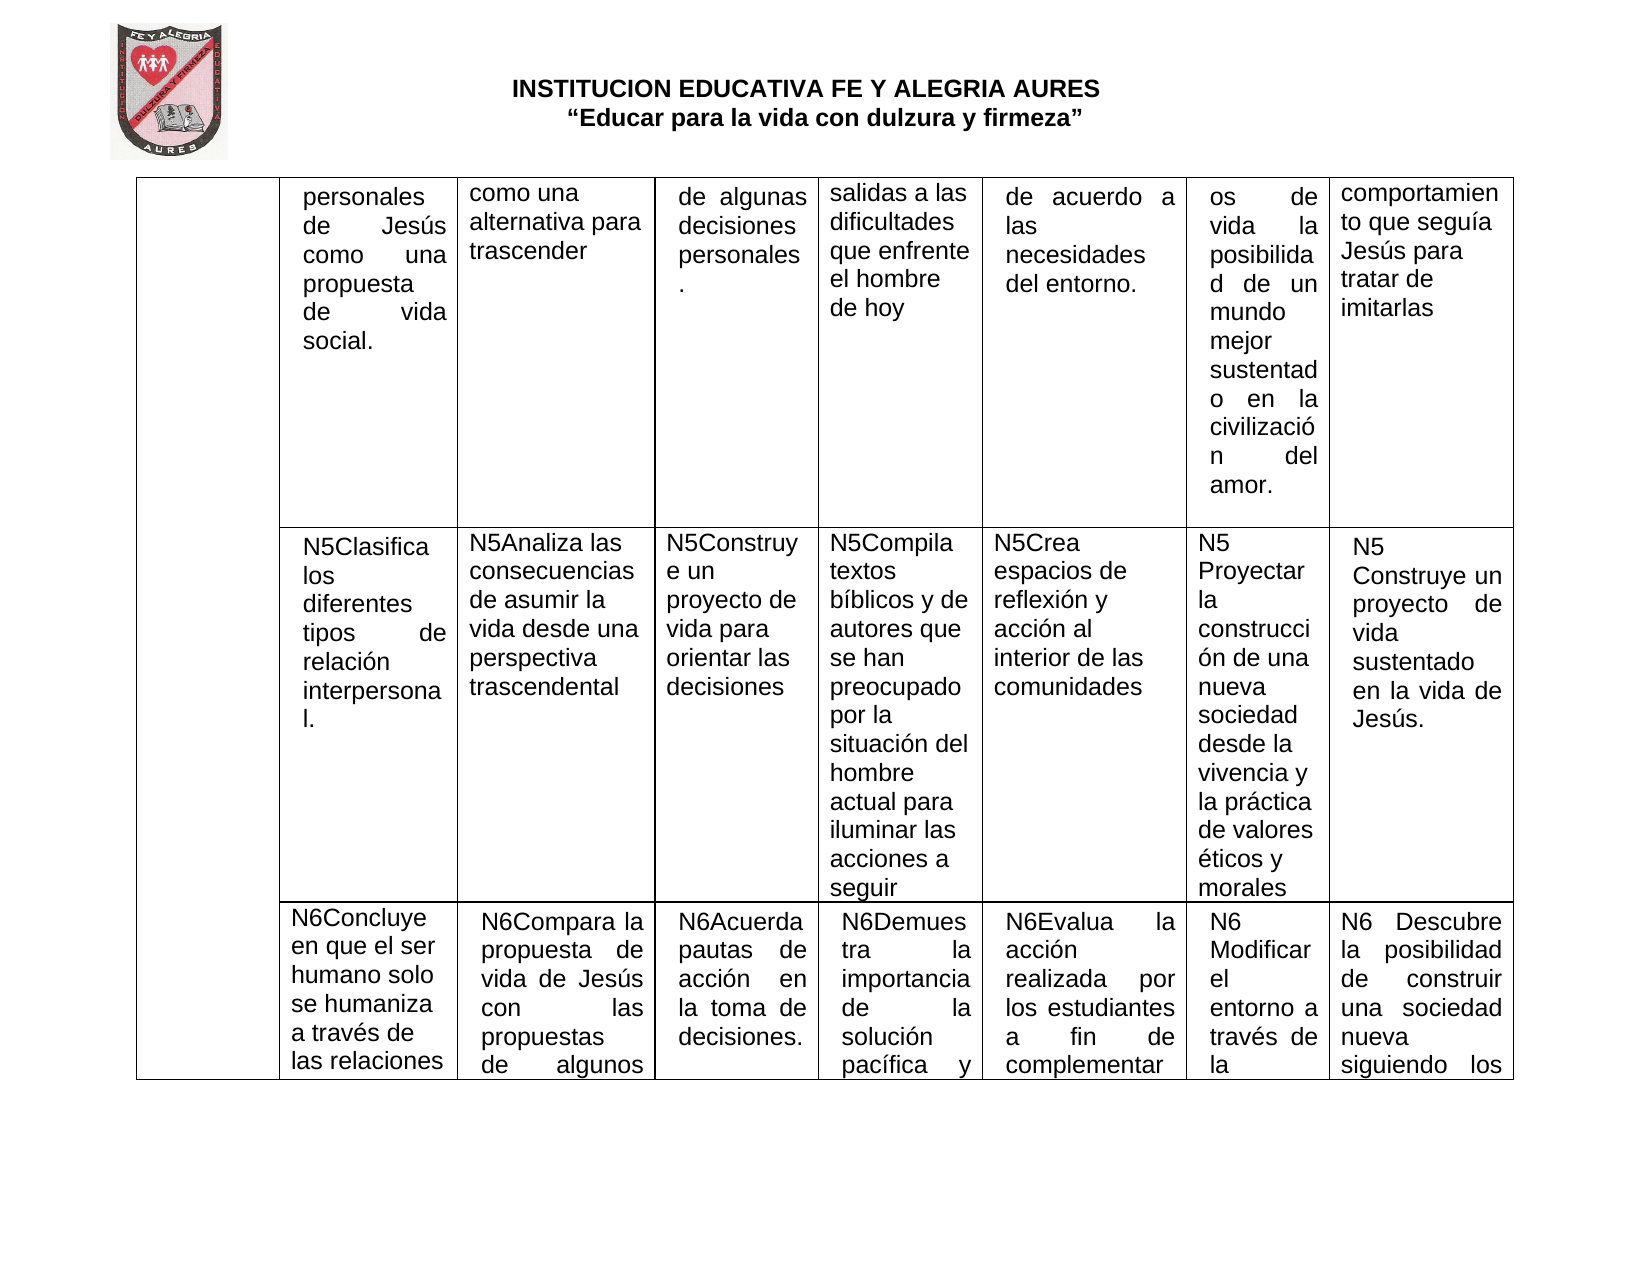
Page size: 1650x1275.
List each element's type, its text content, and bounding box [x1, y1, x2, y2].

table_cell N5Compila textos bíblicos y de autores que se han preocupado por la situación del hombre actual para iluminar las acciones a seguir [819, 528, 982, 901]
table_cell N5Analiza las consecuencias de asumir la vida desde una perspectiva trascendental [458, 528, 654, 901]
table_cell N6 Descubre la posibilidad de construir una sociedad nueva siguiendo los principios evangélicos. [1330, 903, 1513, 1079]
picture [110, 23, 228, 160]
table_cell N4Explica la propuesta de vida de Jesús como una alternativa para trascender [458, 178, 654, 527]
table_cell N5Construye un proyecto de vida para orientar las decisiones [656, 528, 818, 901]
table_cell N5 Construye un proyecto de vida sustentado en la vida de Jesús. [1330, 528, 1513, 901]
table_cell N4Analiza las relaciones personales de Jesús como una propuesta de vida social. [280, 178, 457, 527]
table_cell N6Compara la propuesta de vida de Jesús con las propuestas de algunos filósofos contemporáneos. [458, 903, 654, 1079]
table_cell N4Debate sobre posibles salidas a las dificultades que enfrente el hombre de hoy [819, 178, 982, 527]
table_cell N4Analiza el resultado de algunas decisiones personales. [656, 178, 818, 527]
table_cell N4Designa responsabilidades y acciones de acuerdo a las necesidades del entorno. [983, 178, 1186, 527]
table_cell N4 Ilustra mediante testimonios de vida la posibilidad de un mundo mejor sustentado en la civilización del amor. [1187, 178, 1329, 527]
table_cell N6Acuerda pautas de acción en la toma de decisiones. [656, 903, 818, 1079]
table_cell N5Crea espacios de reflexión y acción al interior de las comunidades [983, 528, 1186, 901]
table_cell N4 Determina algunas pautas de comportamiento que seguía Jesús para tratar de imitarlas [1330, 178, 1513, 527]
table_cell N6Concluye en que el ser humano solo se humaniza a través de las relaciones que genera con otros seres humanos [280, 903, 457, 1079]
table_cell N5 Proyectar la construcción de una nueva sociedad desde la vivencia y la práctica de valores éticos y morales [1187, 528, 1329, 901]
table_cell N5Clasifica los diferentes tipos de relación interpersonal. [280, 528, 457, 901]
table_cell N6 Modificar el entorno a través de la práctica de valores. [1187, 903, 1329, 1079]
table_cell N6Evalua la acción realizada por los estudiantes a fin de complementar y mejorar su labor pastoral. [983, 903, 1186, 1079]
table_cell N6Demuestra la importancia de la solución pacífica y concertada de los conflictos sociales. [819, 903, 982, 1079]
